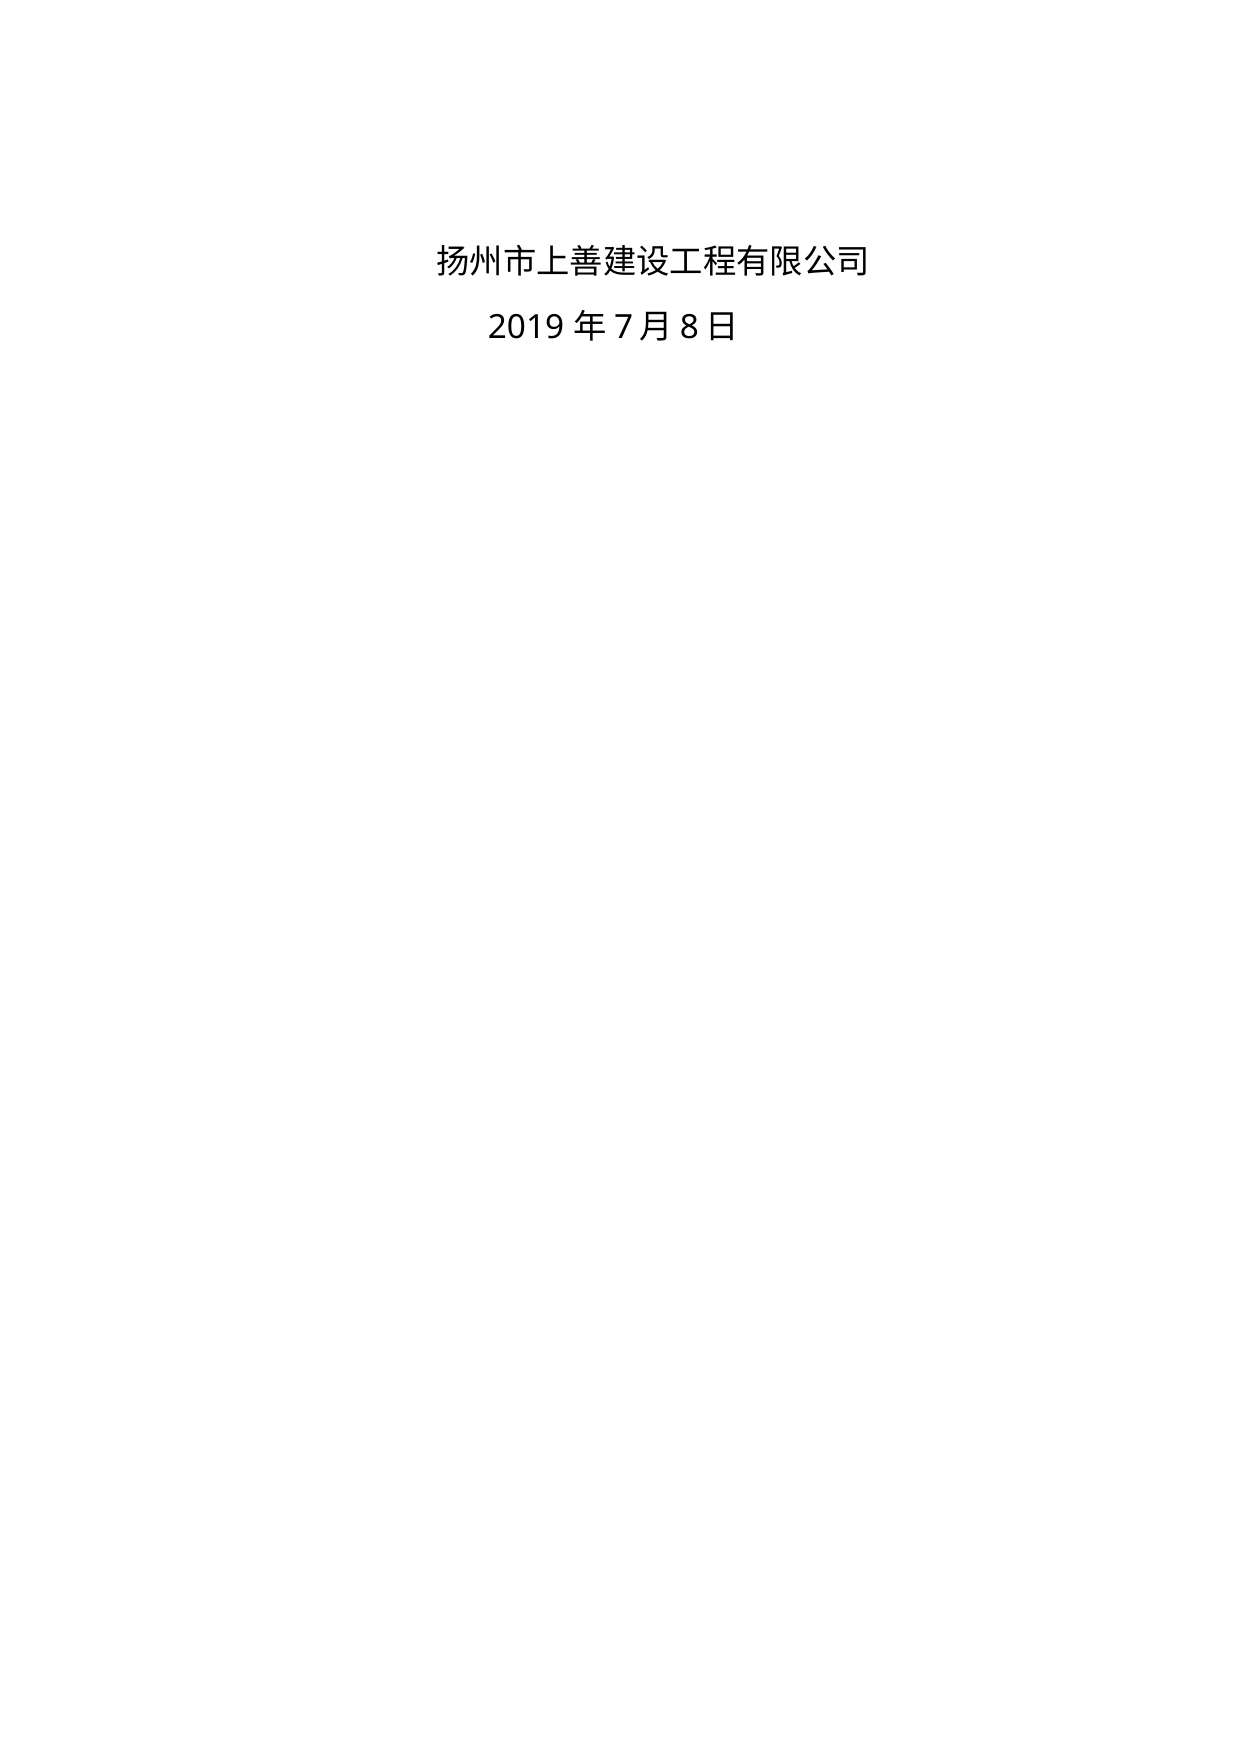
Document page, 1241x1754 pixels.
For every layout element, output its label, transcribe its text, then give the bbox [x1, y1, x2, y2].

text 2019 年 7月8日 [187, 292, 1053, 357]
text 扬州市上善建设工程有限公司 [187, 227, 1053, 292]
